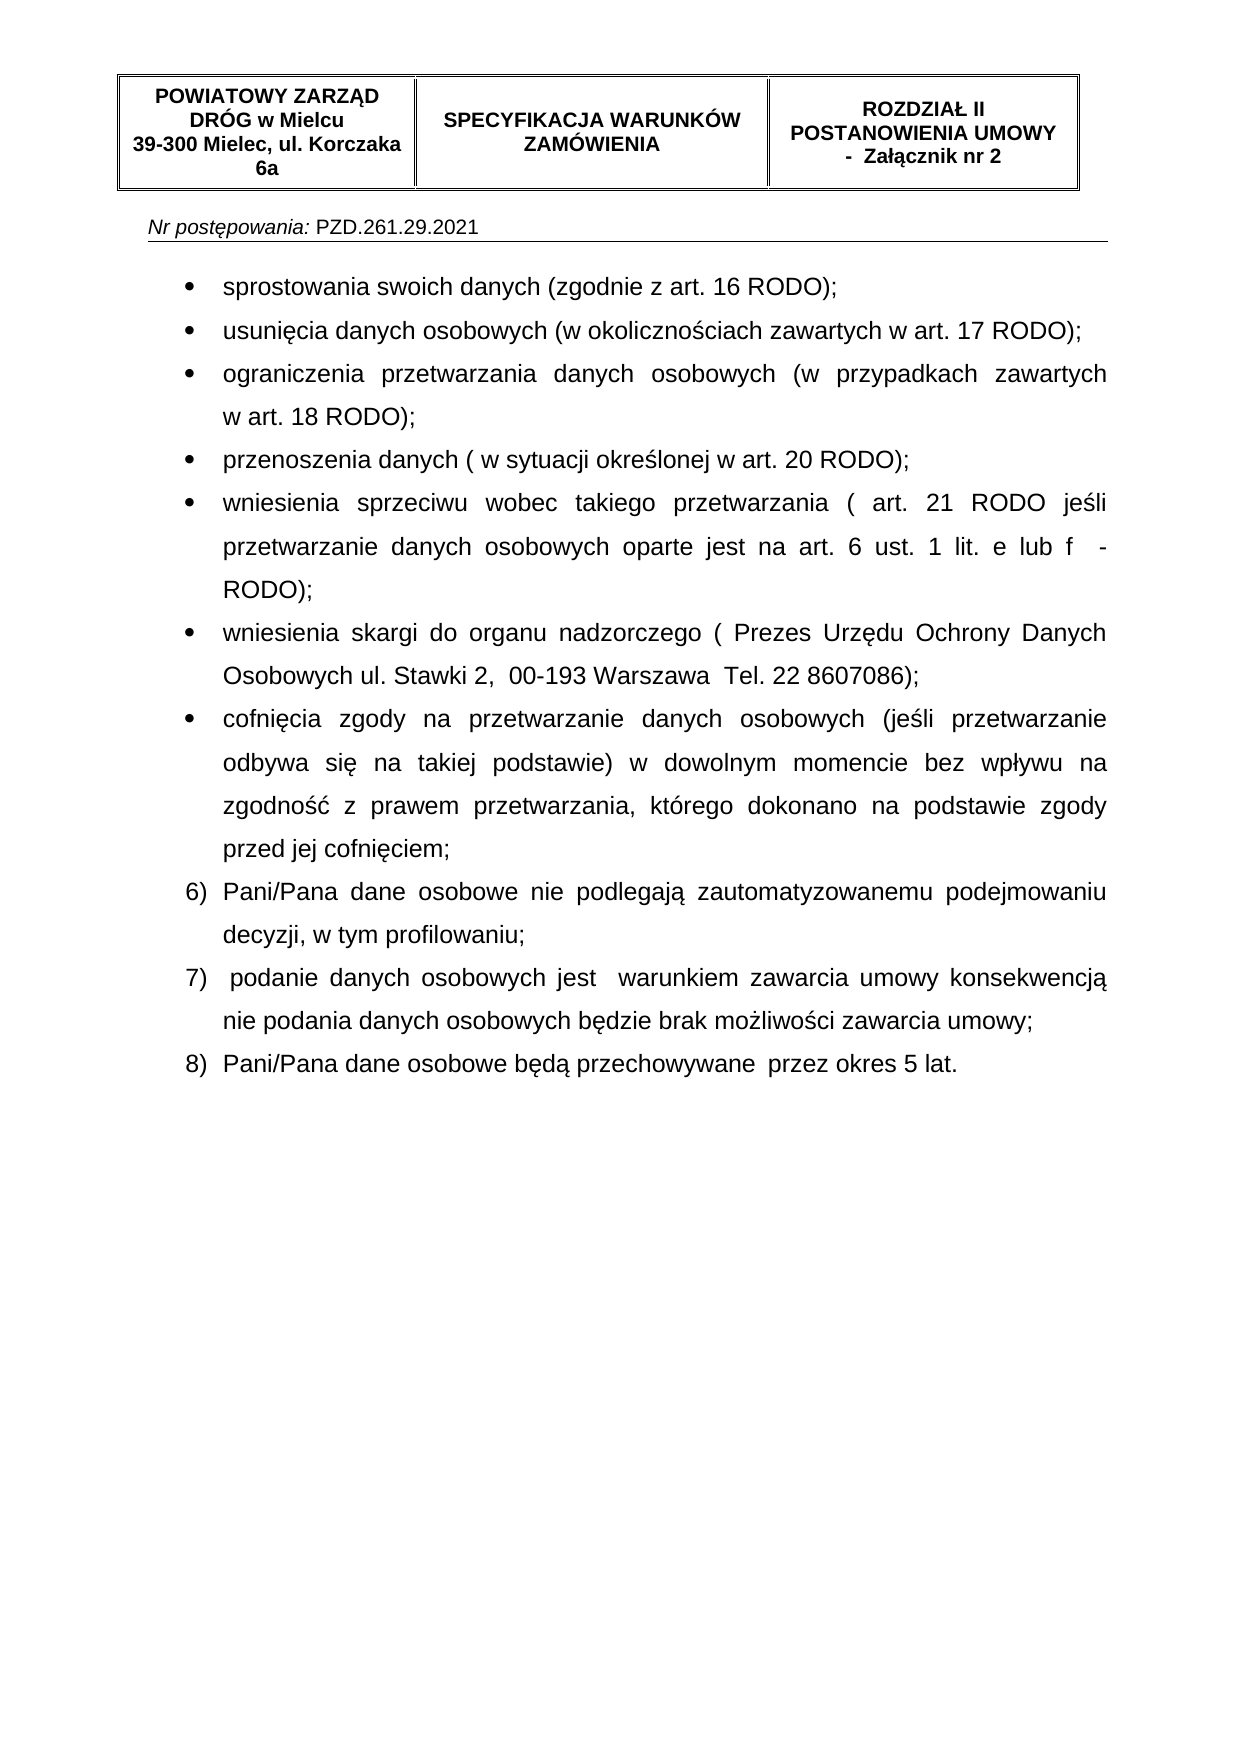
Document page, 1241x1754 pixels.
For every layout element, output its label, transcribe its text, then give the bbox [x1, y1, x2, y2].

list wniesienia skargi do organu nadzorczego ( Prezes Urzędu Ochrony Danych Osobowych ul. Stawki 2, 00-193 Warszawa Tel. 22 8607086); [185, 618, 1108, 690]
list cofnięcia zgody na przetwarzanie danych osobowych (jeśli przetwarzanie odbywa się na takiej podstawie) w dowolnym momencie bez wpływu na zgodność z prawem przetwarzania, którego dokonano na podstawie zgody przed jej cofnięciem; [185, 704, 1108, 862]
list podanie danych osobowych jest warunkiem zawarcia umowy konsekwencją nie podania danych osobowych będzie brak możliwości zawarcia umowy; [185, 963, 1108, 1035]
list przenoszenia danych ( w sytuacji określonej w art. 20 RODO); [185, 445, 1108, 474]
list Pani/Pana dane osobowe będą przechowywane przez okres 5 lat. [185, 1049, 1108, 1078]
list usunięcia danych osobowych (w okolicznościach zawartych w art. 17 RODO); [185, 316, 1108, 344]
list ograniczenia przetwarzania danych osobowych (w przypadkach zawartych w art. 18 RODO); [185, 359, 1108, 431]
list wniesienia sprzeciwu wobec takiego przetwarzania ( art. 21 RODO jeśli przetwarzanie danych osobowych oparte jest na art. 6 ust. 1 lit. e lub f - RODO); [185, 488, 1108, 603]
list Pani/Pana dane osobowe nie podlegają zautomatyzowanemu podejmowaniu decyzji, w tym profilowaniu; [185, 877, 1108, 949]
list sprostowania swoich danych (zgodnie z art. 16 RODO); [185, 272, 1108, 301]
